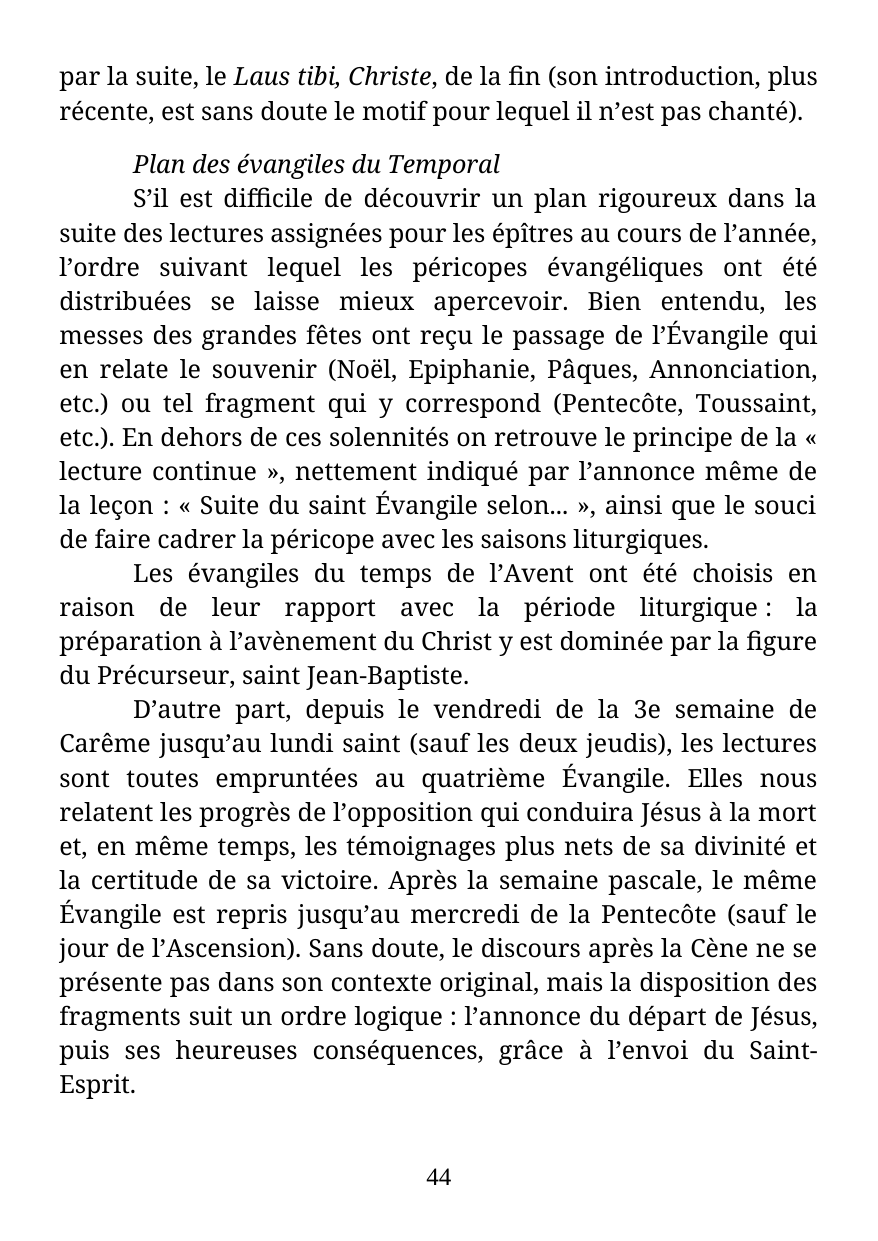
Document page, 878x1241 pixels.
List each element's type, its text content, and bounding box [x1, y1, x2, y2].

text Plan des évangiles du Temporal [59, 147, 818, 181]
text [59, 59, 818, 127]
text D’autre part, depuis le vendredi de la 3e semaine de Carême jusqu’au lundi saint (sauf les deux jeudis), les lectures sont toutes empruntées au quatrième Évangile. Elles nous relatent les progrès de l’opposition qui conduira Jésus à la mort et, en même temps, les témoignages plus nets de sa divinité et la certitude de sa victoire. Après la semaine pascale, le même Évangile est repris jusqu’au mercredi de la Pentecôte (sauf le jour de l’Ascension). Sans doute, le discours après la Cène ne se présente pas dans son contexte original, mais la disposition des fragments suit un ordre logique : l’annonce du départ de Jésus, puis ses heureuses conséquences, grâce à l’envoi du Saint-Esprit. [59, 692, 818, 1101]
text Les évangiles du temps de l’Avent ont été choisis en raison de leur rapport avec la période liturgique : la préparation à l’avènement du Christ y est dominée par la figure du Précurseur, saint Jean-Baptiste. [59, 556, 818, 692]
text S’il est difficile de découvrir un plan rigoureux dans la suite des lectures assignées pour les épîtres au cours de l’année, l’ordre suivant lequel les péricopes évangéliques ont été distribuées se laisse mieux apercevoir. Bien entendu, les messes des grandes fêtes ont reçu le passage de l’Évangile qui en relate le souvenir (Noël, Epiphanie, Pâques, Annonciation, etc.) ou tel fragment qui y correspond (Pentecôte, Toussaint, etc.). En dehors de ces solennités on retrouve le principe de la « lecture continue », nettement indiqué par l’annonce même de la leçon : « Suite du saint Évangile selon... », ainsi que le souci de faire cadrer la péricope avec les saisons liturgiques. [59, 181, 818, 556]
